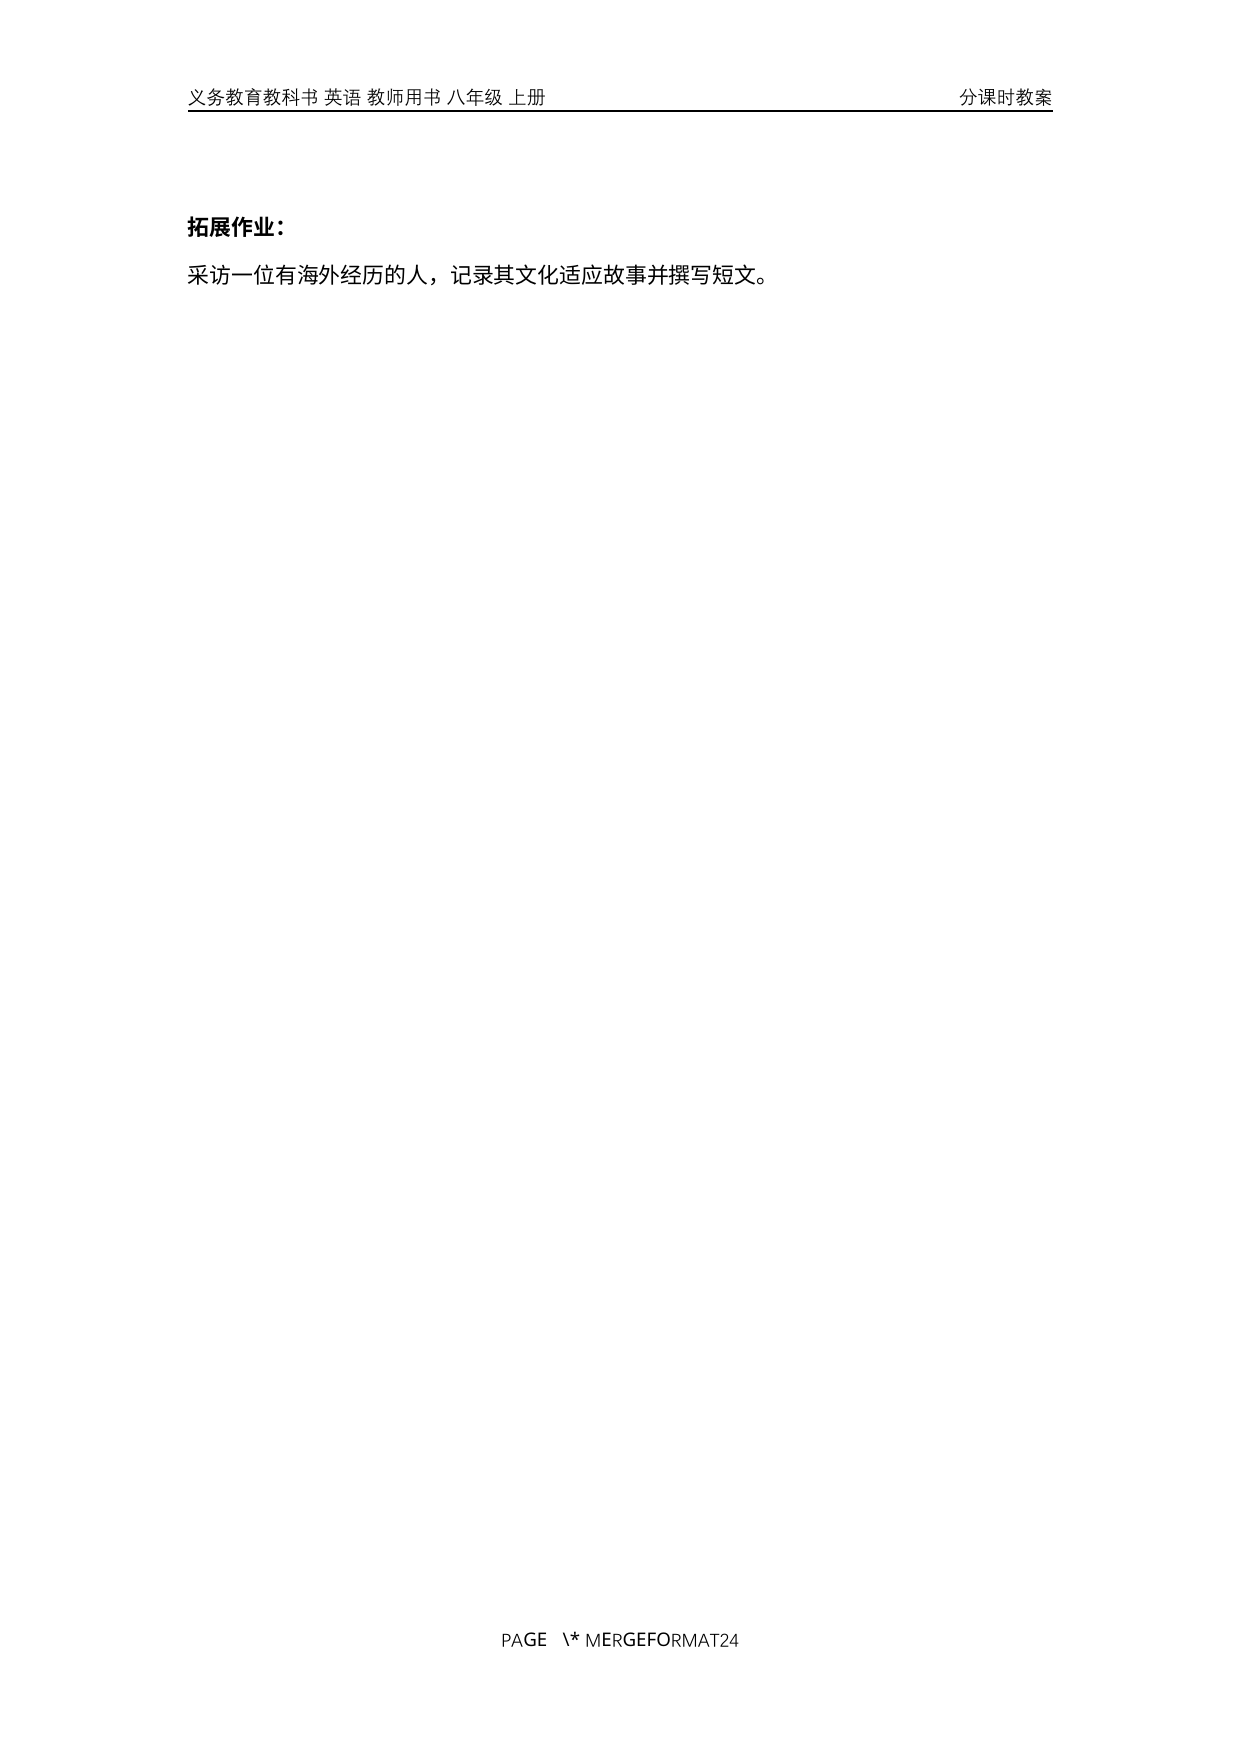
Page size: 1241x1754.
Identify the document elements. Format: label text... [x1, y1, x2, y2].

text 采访一位有海外经历的人，记录其文化适应故事并撰写短文。 [187, 258, 1053, 290]
text 拓展作业： [187, 209, 1053, 242]
